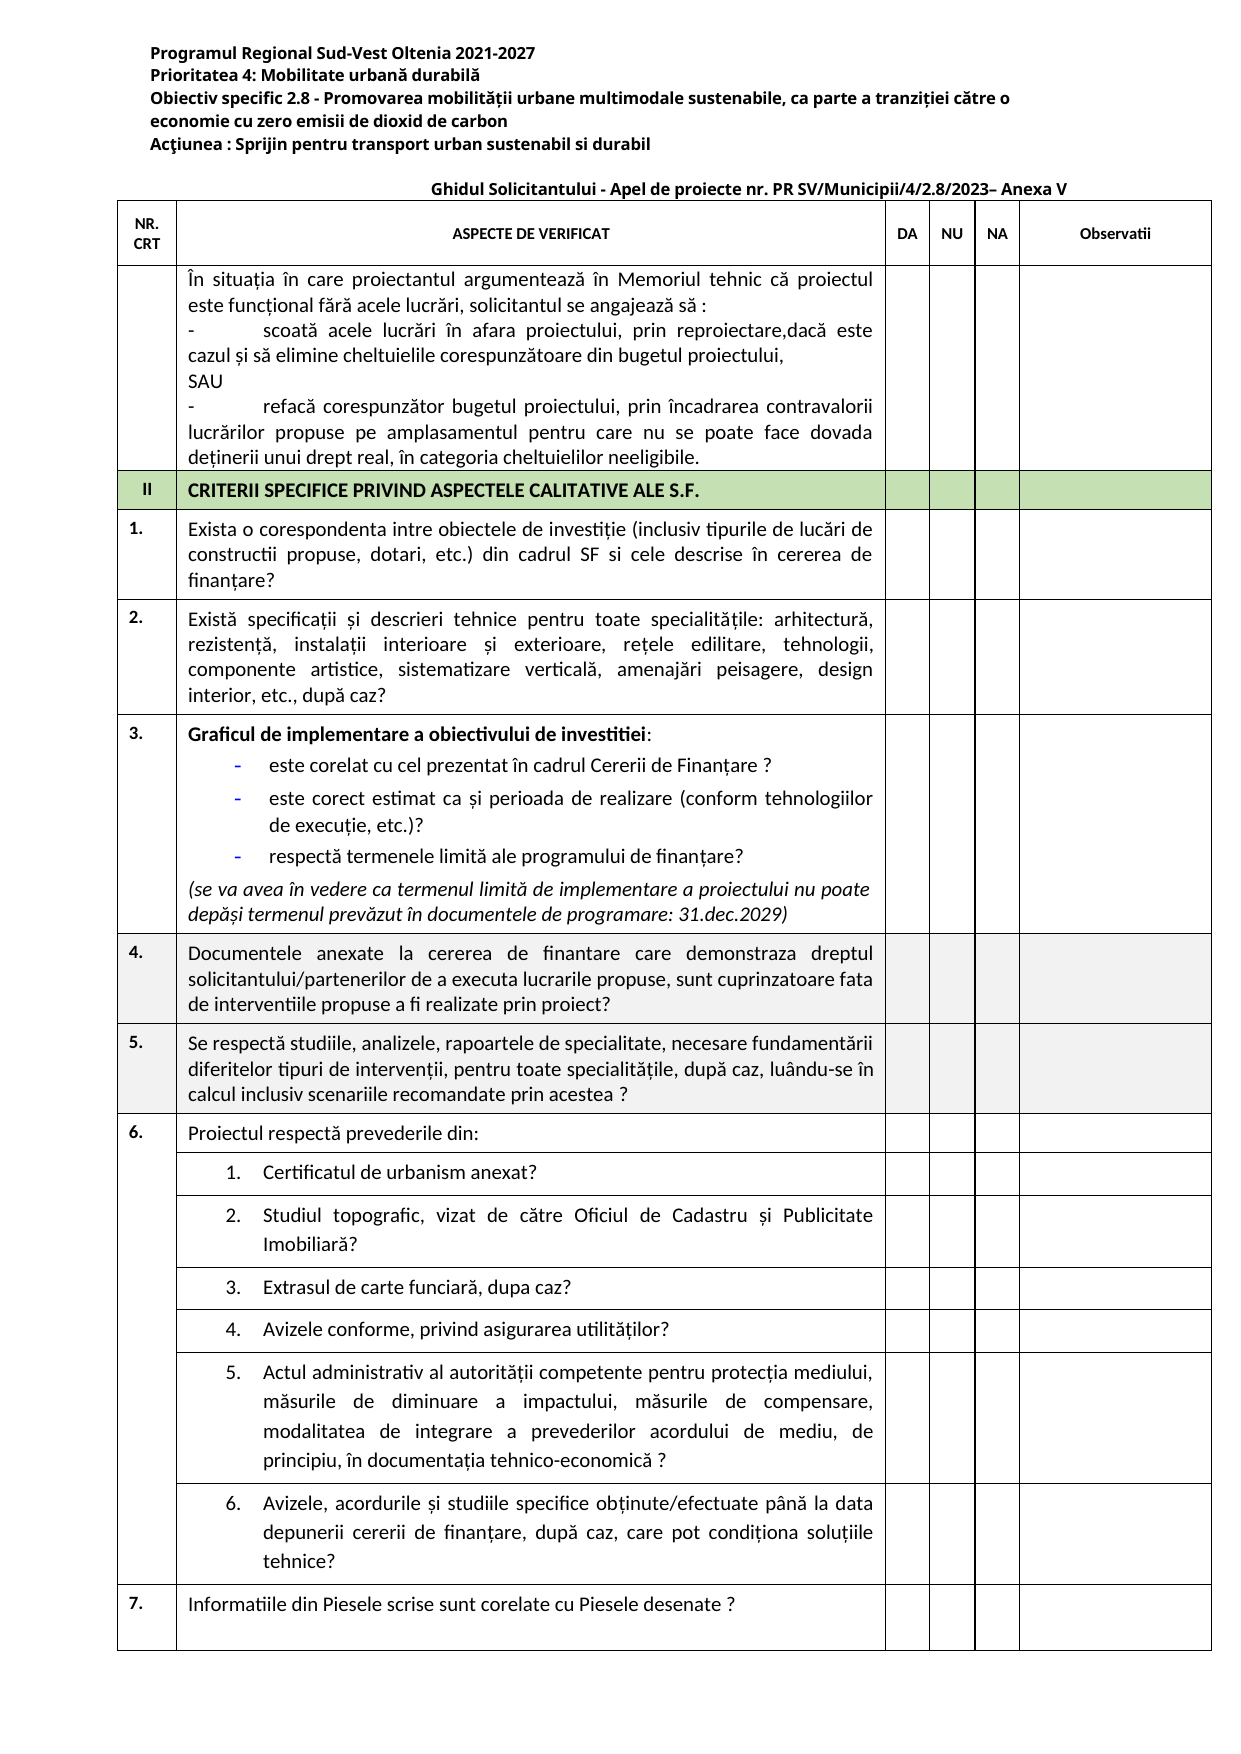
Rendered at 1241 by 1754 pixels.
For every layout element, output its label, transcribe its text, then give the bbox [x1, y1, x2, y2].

table_cell Documentele anexate la cererea de finantare care demonstraza dreptul solicitantului/partenerilor de a executa lucrarile propuse, sunt cuprinzatoare fata de interventiile propuse a fi realizate prin proiect? [177, 934, 885, 1023]
table_cell [976, 1585, 1019, 1650]
table_cell Se respectă studiile, analizele, rapoartele de specialitate, necesare fundamentării diferitelor tipuri de intervenții, pentru toate specialitățile, după caz, luându-se în calcul inclusiv scenariile recomandate prin acestea ? [177, 1024, 885, 1113]
table_cell [1020, 1024, 1211, 1113]
table_cell [976, 1484, 1019, 1584]
table_cell [118, 934, 176, 1023]
table_cell [886, 471, 929, 509]
table_cell [886, 934, 929, 1023]
table_cell [886, 1114, 929, 1152]
table_cell [118, 715, 176, 933]
table_cell [976, 1196, 1019, 1267]
table_cell [976, 600, 1019, 714]
table_header NU [930, 201, 974, 265]
table_cell [930, 715, 974, 933]
table_cell [118, 510, 176, 598]
table_cell [976, 510, 1019, 598]
table_cell [886, 1353, 929, 1482]
table_cell [1020, 715, 1211, 933]
table_cell [118, 1585, 176, 1650]
table_cell [118, 1114, 176, 1584]
table_cell [976, 715, 1019, 933]
table_cell [930, 1196, 974, 1267]
table_header NA [976, 201, 1019, 265]
table_cell [930, 510, 974, 598]
table_cell [886, 266, 929, 470]
table_cell Certificatul de urbanism anexat? [177, 1153, 885, 1194]
table_cell [1020, 1153, 1211, 1194]
table_header DA [886, 201, 929, 265]
table_cell [1020, 471, 1211, 509]
table_cell Extrasul de carte funciară, dupa caz? [177, 1268, 885, 1309]
table_cell [886, 1268, 929, 1309]
table_cell [1020, 1196, 1211, 1267]
table_cell [1020, 1114, 1211, 1152]
table_cell [930, 1114, 974, 1152]
table_cell [1020, 1268, 1211, 1309]
table_cell Proiectul respectă prevederile din: [177, 1114, 885, 1152]
table_cell [930, 1484, 974, 1584]
table_cell [976, 934, 1019, 1023]
table_cell [1020, 1484, 1211, 1584]
table_cell [886, 1024, 929, 1113]
table_cell II [118, 471, 176, 509]
table_cell [1020, 1585, 1211, 1650]
table_cell Avizele conforme, privind asigurarea utilităţilor? [177, 1310, 885, 1352]
table_cell [886, 1196, 929, 1267]
table_cell [886, 715, 929, 933]
table_cell [118, 600, 176, 714]
table_cell [886, 1585, 929, 1650]
table_cell Graficul de implementare a obiectivului de investitiei: este corelat cu cel prezentat în cadrul Cererii de Finanţare ? este corect estimat ca și perioada de realizare (conform tehnologiilor de execuție, etc.)? respectă termenele limită ale programului de finanțare? (se va avea în vedere ca termenul limită de implementare a proiectului nu poate depăşi termenul prevăzut în documentele de programare: 31.dec.2029) [177, 715, 885, 933]
table_cell Există specificaţii şi descrieri tehnice pentru toate specialitățile: arhitectură, rezistență, instalații interioare şi exterioare, rețele edilitare, tehnologii, componente artistice, sistematizare verticală, amenajări peisagere, design interior, etc., după caz? [177, 600, 885, 714]
table_cell Exista o corespondenta intre obiectele de investiţie (inclusiv tipurile de lucări de constructii propuse, dotari, etc.) din cadrul SF si cele descrise în cererea de finanțare? [177, 510, 885, 598]
table_cell [976, 1114, 1019, 1152]
table_cell Informatiile din Piesele scrise sunt corelate cu Piesele desenate ? [177, 1585, 885, 1650]
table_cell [177, 266, 885, 470]
table_cell [930, 1310, 974, 1352]
table_cell [930, 600, 974, 714]
table_cell [976, 471, 1019, 509]
table_cell [930, 1585, 974, 1650]
table_cell [886, 1310, 929, 1352]
table_cell [886, 1484, 929, 1584]
table_cell Studiul topografic, vizat de către Oficiul de Cadastru şi Publicitate Imobiliară? [177, 1196, 885, 1267]
table_cell [976, 1024, 1019, 1113]
table_header NR. CRT [118, 201, 176, 265]
table_cell [976, 1153, 1019, 1194]
table_cell [1020, 600, 1211, 714]
table_cell [930, 1153, 974, 1194]
table_cell [118, 266, 176, 470]
table_cell [886, 600, 929, 714]
table_cell [930, 1024, 974, 1113]
table_cell [886, 1153, 929, 1194]
table_cell [1020, 1353, 1211, 1482]
table_cell [1020, 1310, 1211, 1352]
table_cell [1020, 266, 1211, 470]
table_cell [118, 1024, 176, 1113]
table_cell Actul administrativ al autorităţii competente pentru protecţia mediului, măsurile de diminuare a impactului, măsurile de compensare, modalitatea de integrare a prevederilor acordului de mediu, de principiu, în documentaţia tehnico-economică ? [177, 1353, 885, 1482]
table_cell [976, 1268, 1019, 1309]
table_header ASPECTE DE VERIFICAT [177, 201, 885, 265]
table_cell [930, 934, 974, 1023]
table_header Observatii [1020, 201, 1211, 265]
table_cell Avizele, acordurile şi studiile specifice obținute/efectuate până la data depunerii cererii de finanțare, după caz, care pot condiţiona soluţiile tehnice? [177, 1484, 885, 1584]
table_cell CRITERII SPECIFICE PRIVIND ASPECTELE CALITATIVE ALE S.F. [177, 471, 885, 509]
table_cell [1020, 934, 1211, 1023]
table_cell [1020, 510, 1211, 598]
table_cell [976, 266, 1019, 470]
table_cell [930, 1268, 974, 1309]
table_cell [976, 1353, 1019, 1482]
table_cell [976, 1310, 1019, 1352]
table_cell [930, 471, 974, 509]
table_cell [930, 1353, 974, 1482]
table_cell [886, 510, 929, 598]
table_cell [930, 266, 974, 470]
